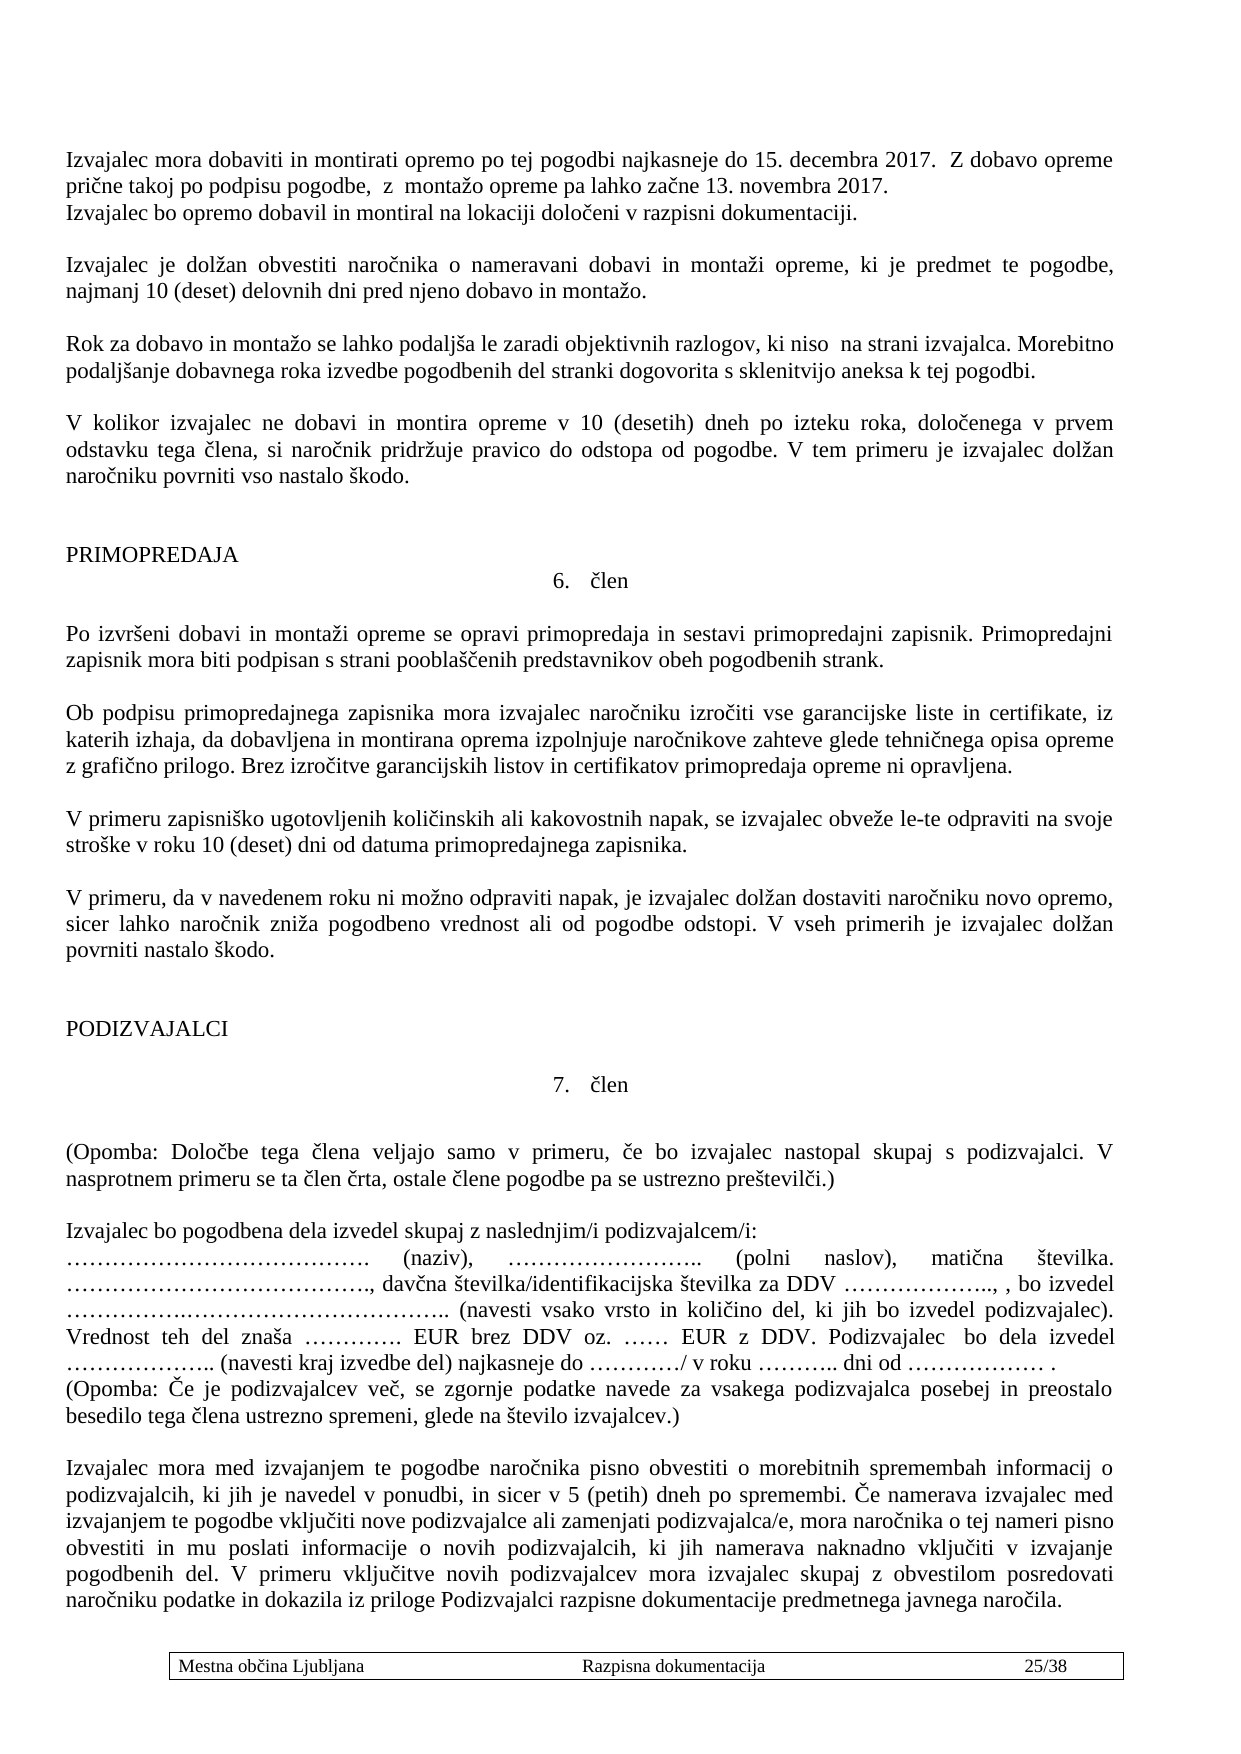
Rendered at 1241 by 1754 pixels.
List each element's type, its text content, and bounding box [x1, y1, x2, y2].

text Izvajalec mora dobaviti in montirati opremo po tej pogodbi najkasneje do 15. decembra 2017. Z dobavo opreme prične takoj po podpisu pogodbe, z montažo opreme pa lahko začne 13. novembra 2017. [66, 146, 1115, 198]
text PRIMOPREDAJA [66, 541, 1115, 567]
list člen [66, 1071, 1115, 1097]
text Izvajalec je dolžan obvestiti naročnika o nameravani dobavi in montaži opreme, ki je predmet te pogodbe, najmanj 10 (deset) delovnih dni pred njeno dobavo in montažo. [66, 251, 1115, 304]
text Izvajalec mora med izvajanjem te pogodbe naročnika pisno obvestiti o morebitnih spremembah informacij o podizvajalcih, ki jih je navedel v ponudbi, in sicer v 5 (petih) dneh po spremembi. Če namerava izvajalec med izvajanjem te pogodbe vključiti nove podizvajalce ali zamenjati podizvajalca/e, mora naročnika o tej nameri pisno obvestiti in mu poslati informacije o novih podizvajalcih, ki jih namerava naknadno vključiti v izvajanje pogodbenih del. V primeru vključitve novih podizvajalcev mora izvajalec skupaj z obvestilom posredovati naročniku podatke in dokazila iz priloge Podizvajalci razpisne dokumentacije predmetnega javnega naročila. [66, 1454, 1115, 1613]
text (Opomba: Določbe tega člena veljajo samo v primeru, če bo izvajalec nastopal skupaj s podizvajalci. V nasprotnem primeru se ta člen črta, ostale člene pogodbe pa se ustrezno preštevilči.) [66, 1138, 1115, 1191]
text Izvajalec bo pogodbena dela izvedel skupaj z naslednjim/i podizvajalcem/i: [66, 1217, 1115, 1244]
text PODIZVAJALCI [66, 1016, 1115, 1042]
text Ob podpisu primopredajnega zapisnika mora izvajalec naročniku izročiti vse garancijske liste in certifikate, iz katerih izhaja, da dobavljena in montirana oprema izpolnjuje naročnikove zahteve glede tehničnega opisa opreme z grafično prilogo. Brez izročitve garancijskih listov in certifikatov primopredaja opreme ni opravljena. [66, 699, 1115, 778]
text V kolikor izvajalec ne dobavi in montira opreme v 10 (desetih) dneh po izteku roka, določenega v prvem odstavku tega člena, si naročnik pridržuje pravico do odstopa od pogodbe. V tem primeru je izvajalec dolžan naročniku povrniti vso nastalo škodo. [66, 409, 1115, 488]
text Rok za dobavo in montažo se lahko podaljša le zaradi objektivnih razlogov, ki niso na strani izvajalca. Morebitno podaljšanje dobavnega roka izvedbe pogodbenih del stranki dogovorita s sklenitvijo aneksa k tej pogodbi. [66, 330, 1115, 383]
text Izvajalec bo opremo dobavil in montiral na lokaciji določeni v razpisni dokumentaciji. [66, 198, 1115, 225]
list člen [66, 567, 1115, 594]
text V primeru zapisniško ugotovljenih količinskih ali kakovostnih napak, se izvajalec obveže le-te odpraviti na svoje stroške v roku 10 (deset) dni od datuma primopredajnega zapisnika. [66, 805, 1115, 857]
text …………………………………. (naziv), …………………….. (polni naslov), matična številka. …………………………………., davčna številka/identifikacijska številka za DDV ……………….., , bo izvedel …………….…………………………….. (navesti vsako vrsto in količino del, ki jih bo izvedel podizvajalec). Vrednost teh del znaša …………. EUR brez DDV oz. …… EUR z DDV. Podizvajalec bo dela izvedel ……………….. (navesti kraj izvedbe del) najkasneje do …………/ v roku ……….. dni od ……………… . [66, 1244, 1115, 1375]
text (Opomba: Če je podizvajalcev več, se zgornje podatke navede za vsakega podizvajalca posebej in preostalo besedilo tega člena ustrezno spremeni, glede na število izvajalcev.) [66, 1375, 1115, 1428]
text Po izvršeni dobavi in montaži opreme se opravi primopredaja in sestavi primopredajni zapisnik. Primopredajni zapisnik mora biti podpisan s strani pooblaščenih predstavnikov obeh pogodbenih strank. [66, 620, 1115, 673]
text V primeru, da v navedenem roku ni možno odpraviti napak, je izvajalec dolžan dostaviti naročniku novo opremo, sicer lahko naročnik zniža pogodbeno vrednost ali od pogodbe odstopi. V vseh primerih je izvajalec dolžan povrniti nastalo škodo. [66, 884, 1115, 963]
